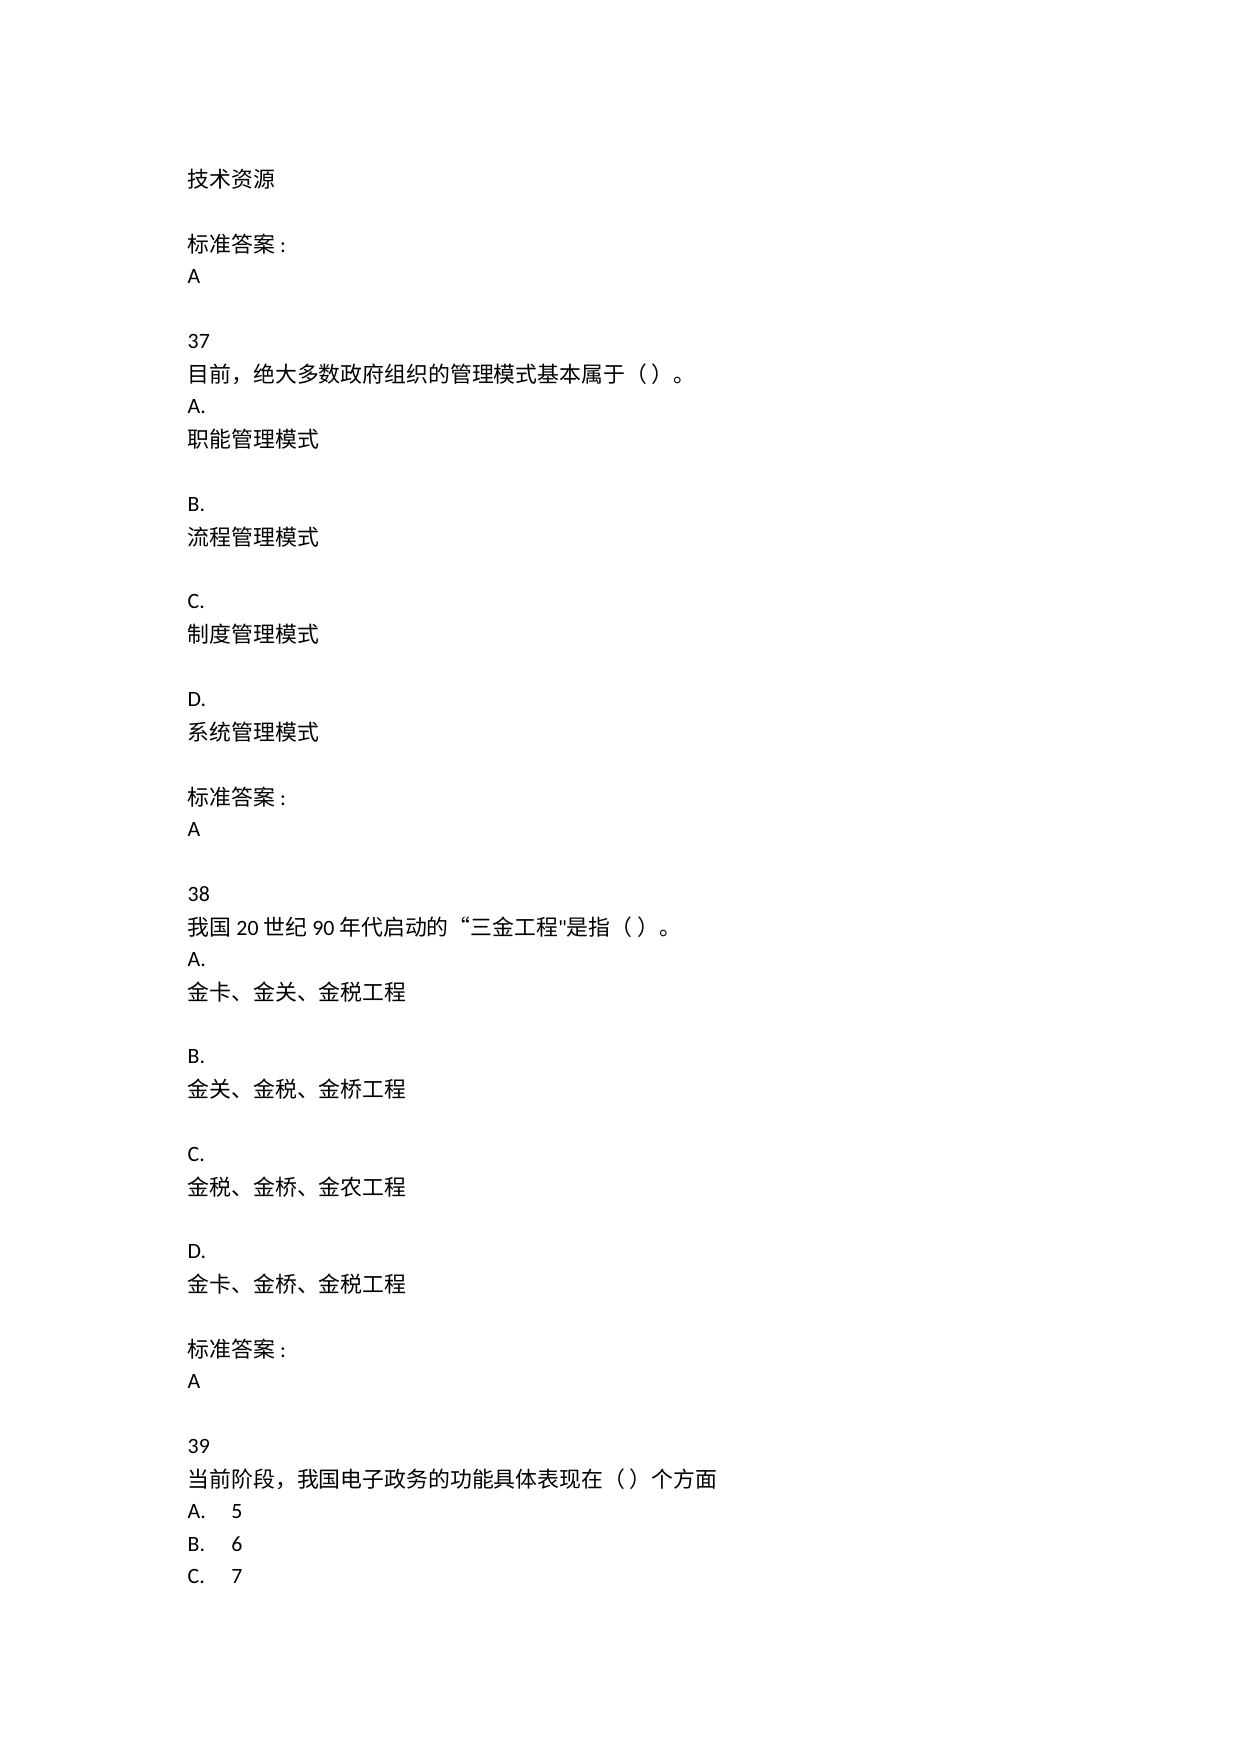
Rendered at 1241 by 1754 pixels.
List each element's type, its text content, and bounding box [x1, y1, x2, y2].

text A [187, 259, 1053, 292]
text A [187, 812, 1053, 844]
text 当前阶段，我国电子政务的功能具体表现在（ ）个方面 [187, 1462, 1053, 1494]
text 39 [187, 1429, 1053, 1462]
text B. 6 [187, 1527, 1053, 1559]
text 标准答案 : [187, 227, 1053, 259]
text 37 [187, 324, 1053, 357]
text 38 [187, 877, 1053, 909]
text 金关、金税、金桥工程 [187, 1072, 1053, 1104]
text B. [187, 1039, 1053, 1072]
text 技术资源 [187, 162, 1053, 194]
text 金卡、金桥、金税工程 [187, 1267, 1053, 1299]
text A. [187, 389, 1053, 422]
text 职能管理模式 [187, 422, 1053, 454]
text A [187, 1364, 1053, 1397]
text 我国 20 世纪 90 年代启动的“三金工程"是指（ ）。 [187, 909, 1053, 942]
text 目前，绝大多数政府组织的管理模式基本属于（ ）。 [187, 357, 1053, 389]
text 制度管理模式 [187, 617, 1053, 649]
text 流程管理模式 [187, 519, 1053, 552]
text D. [187, 682, 1053, 714]
text C. 7 [187, 1559, 1053, 1592]
text C. [187, 1137, 1053, 1169]
text 标准答案 : [187, 779, 1053, 812]
text B. [187, 487, 1053, 519]
text D. [187, 1234, 1053, 1267]
text 金税、金桥、金农工程 [187, 1169, 1053, 1202]
text A. 5 [187, 1494, 1053, 1527]
text 金卡、金关、金税工程 [187, 974, 1053, 1007]
text 标准答案 : [187, 1332, 1053, 1364]
text A. [187, 942, 1053, 974]
text C. [187, 584, 1053, 617]
text 系统管理模式 [187, 714, 1053, 747]
